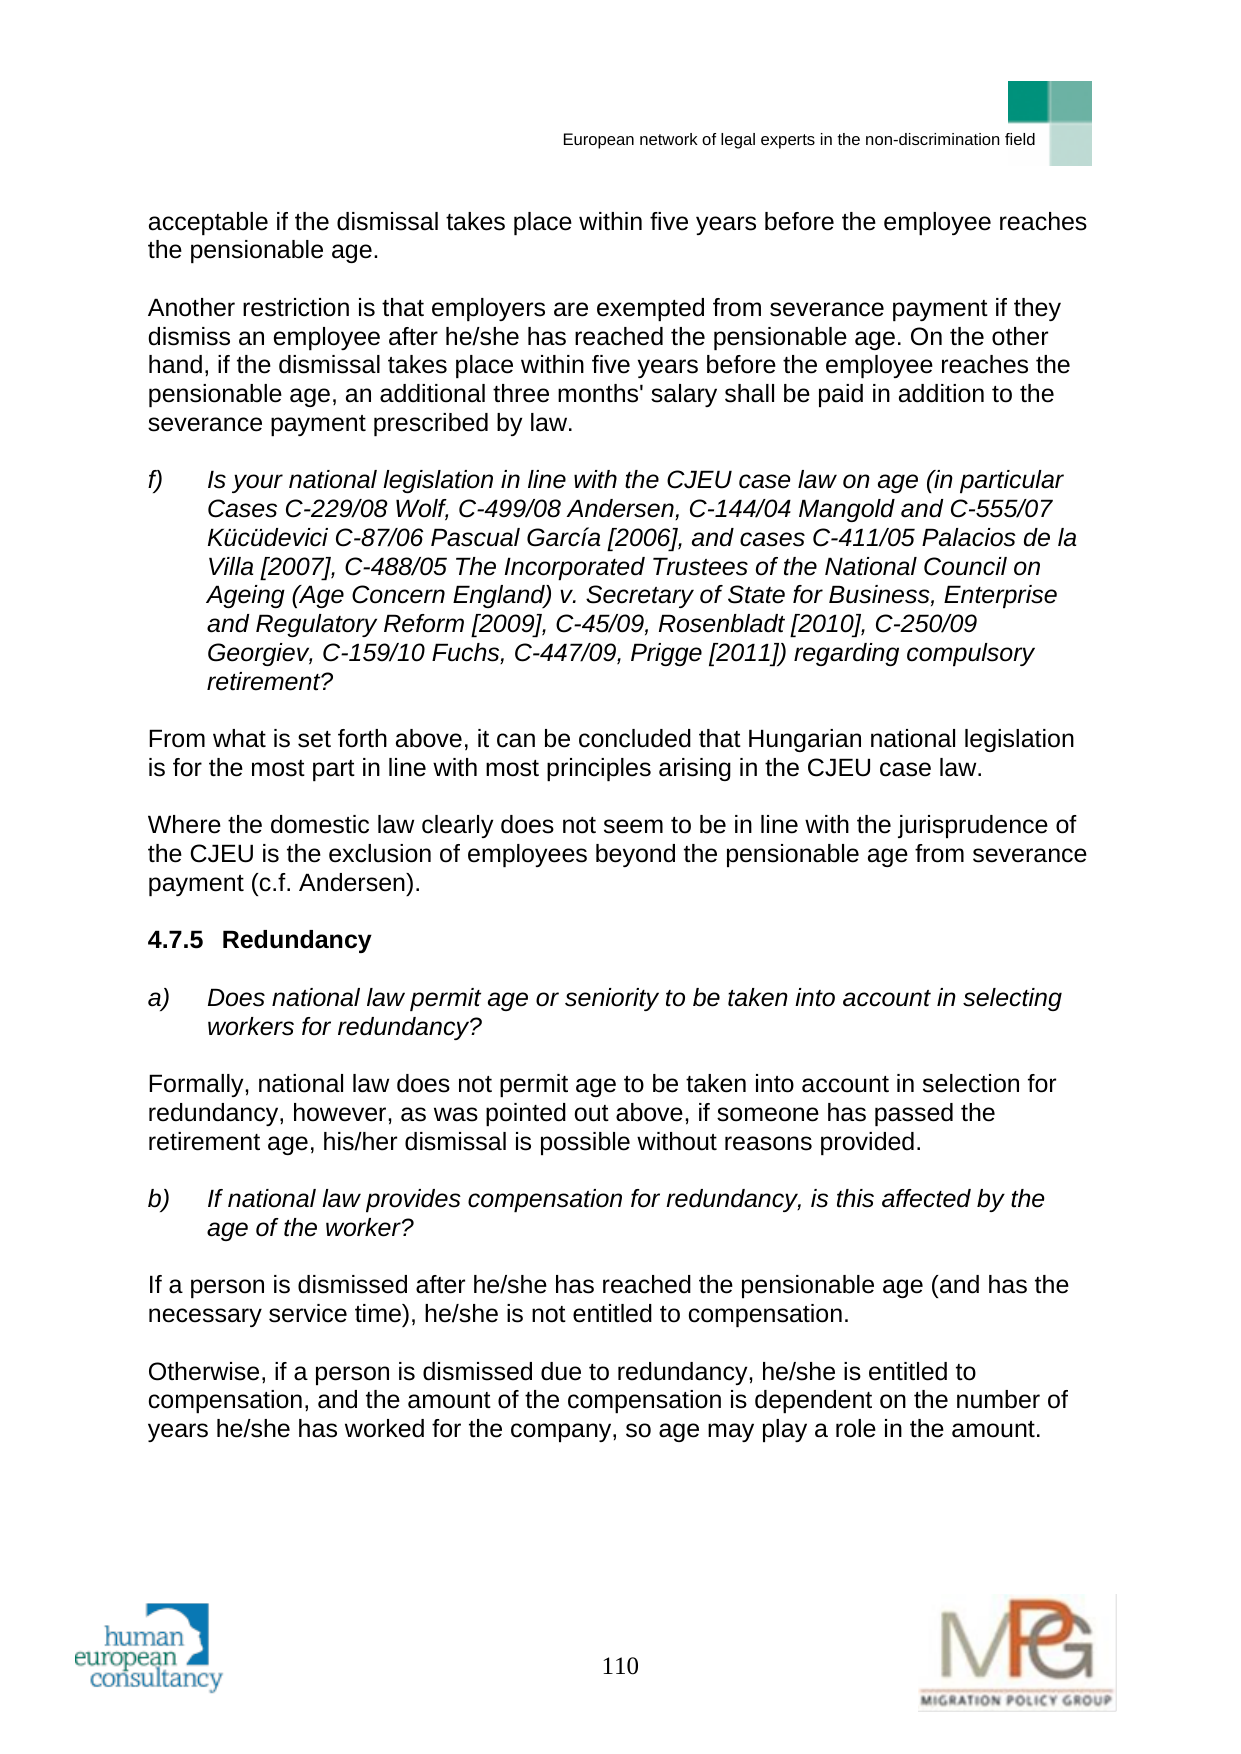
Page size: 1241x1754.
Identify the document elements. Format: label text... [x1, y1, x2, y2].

list Where the domestic law clearly does not seem to be in line with the jurisprudence of the CJEU is the exclusion of employees beyond the pensionable age from severance payment (c.f. Andersen). [148, 811, 1092, 897]
list If national law provides compensation for redundancy, is this affected by the age of the worker? [148, 1184, 1092, 1242]
list From what is set forth above, it can be concluded that Hungarian national legislation is for the most part in line with most principles arising in the CJEU case law. [148, 724, 1092, 782]
text If a person is dismissed after he/she has reached the pensionable age (and has the necessary service time), he/she is not entitled to compensation. [148, 1271, 1092, 1328]
picture [918, 1594, 1118, 1713]
list Another restriction is that employers are exempted from severance payment if they dismiss an employee after he/she has reached the pensionable age. On the other hand, if the dismissal takes place within five years before the employee reaches the pensionable age, an additional three months' salary shall be paid in addition to the severance payment prescribed by law. [148, 293, 1092, 437]
picture [75, 1602, 228, 1695]
subtitle Redundancy [148, 926, 1092, 954]
list Is your national legislation in line with the CJEU case law on age (in particular Cases C-229/08 Wolf, C-499/08 Andersen, C-144/04 Mangold and C-555/07 Kücüdevici C-87/06 Pascual García [2006], and cases C-411/05 Palacios de la Villa [2007], C-488/05 The Incorporated Trustees of the National Council on Ageing (Age Concern England) v. Secretary of State for Business, Enterprise and Regulatory Reform [2009], C-45/09, Rosenbladt [2010], C-250/09 Georgiev, C-159/10 Fuchs, C-447/09, Prigge [2011]) regarding compulsory retirement? [148, 466, 1092, 696]
text Otherwise, if a person is dismissed due to redundancy, he/she is entitled to compensation, and the amount of the compensation is dependent on the number of years he/she has worked for the company, so age may play a role in the amount. [148, 1357, 1092, 1443]
list Does national law permit age or seniority to be taken into account in selecting workers for redundancy? [148, 983, 1092, 1041]
text Formally, national law does not permit age to be taken into account in selection for redundancy, however, as was pointed out above, if someone has passed the retirement age, his/her dismissal is possible without reasons provided. [148, 1069, 1092, 1156]
picture [1008, 81, 1092, 166]
